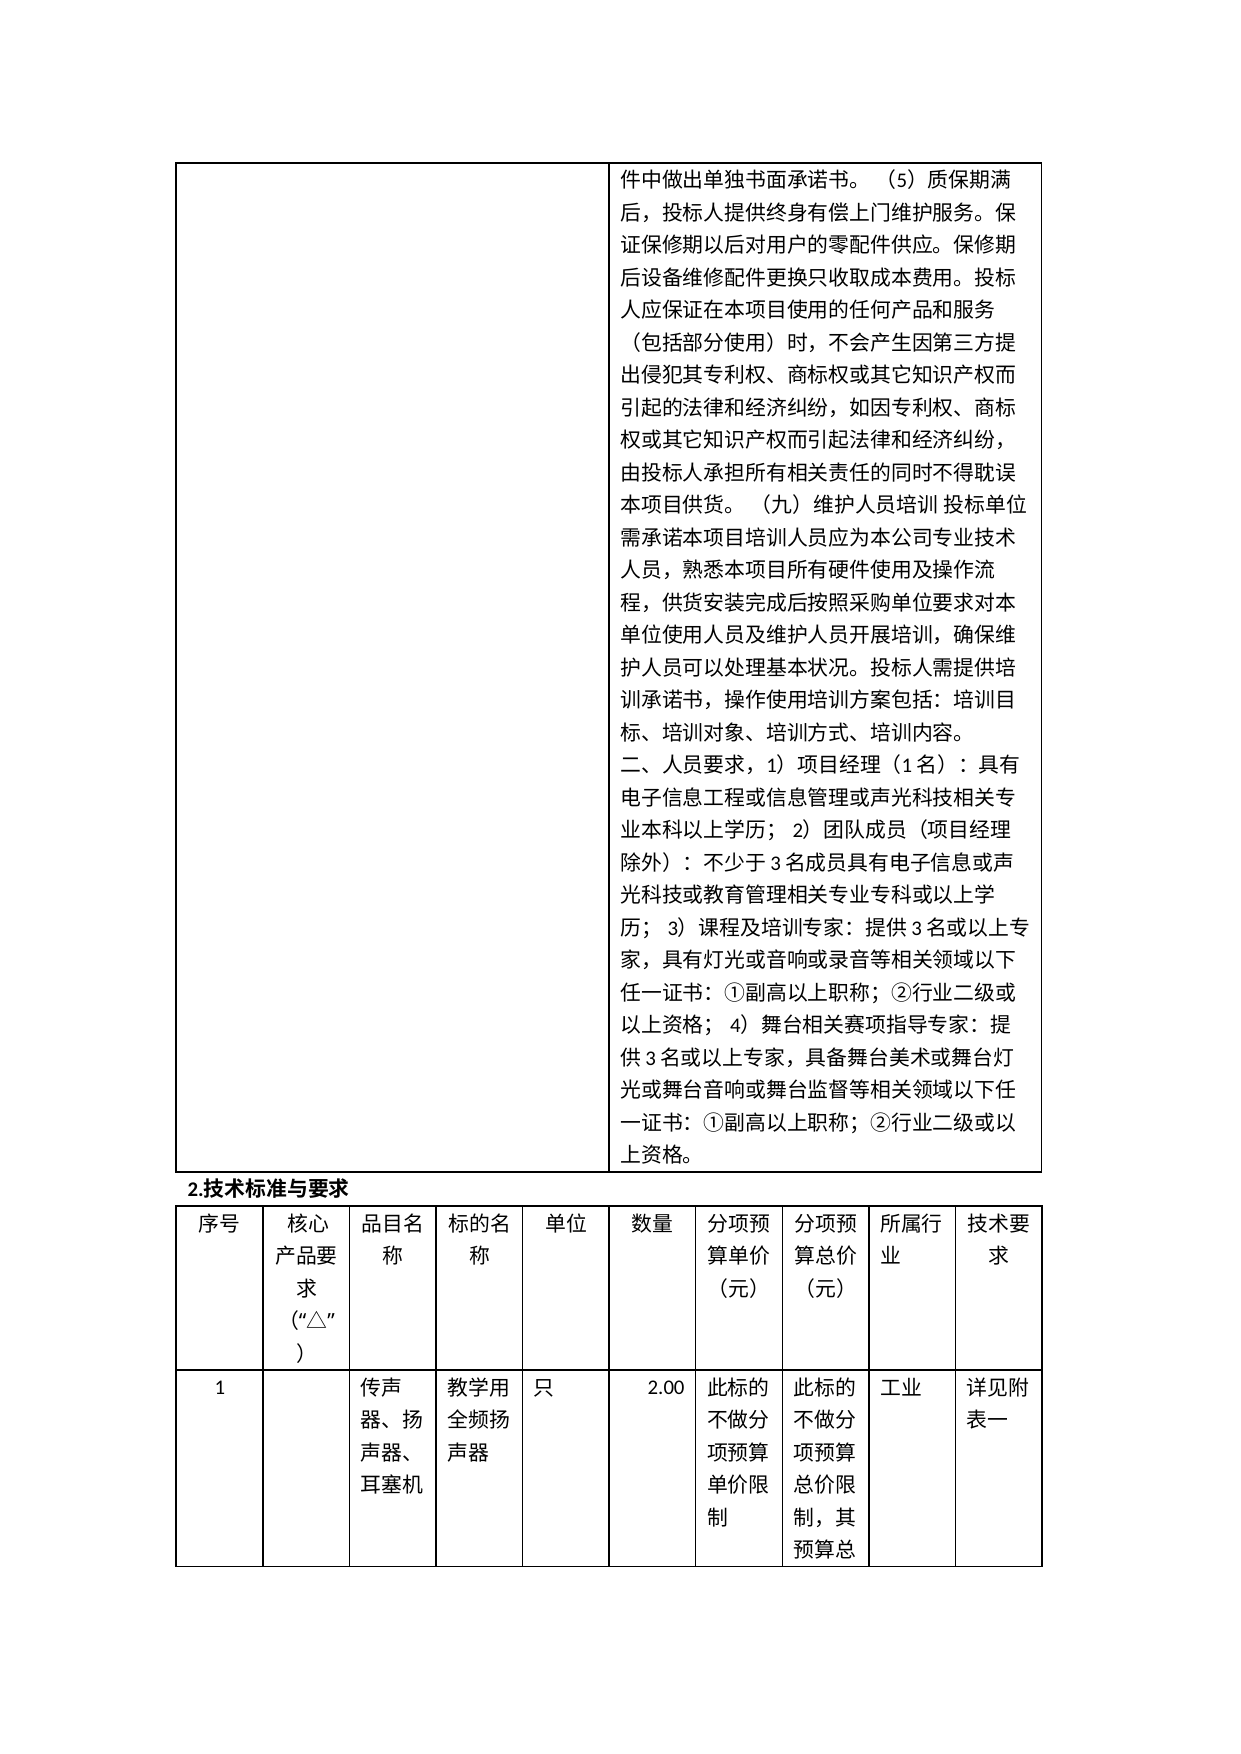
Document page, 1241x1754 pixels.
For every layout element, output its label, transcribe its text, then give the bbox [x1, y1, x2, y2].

table_cell 工业 [870, 1371, 955, 1566]
table_cell 传声器、扬声器、耳塞机 [350, 1371, 435, 1566]
table_header 技术要求 [956, 1207, 1041, 1369]
table_header 数量 [610, 1207, 695, 1369]
text 2.技术标准与要求 [187, 1173, 1053, 1205]
table_header 标的名称 [437, 1207, 522, 1369]
table_cell 2.00 [610, 1371, 695, 1566]
table_header 所属行业 [870, 1207, 955, 1369]
table_header 序号 [177, 1207, 262, 1369]
table_cell 教学用全频扬声器 [437, 1371, 522, 1566]
table_header 单位 [523, 1207, 608, 1369]
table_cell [783, 1371, 868, 1566]
table_header 分项预算单价（元） [696, 1207, 782, 1369]
table_cell 1 [177, 1371, 262, 1566]
table_header 品目名称 [350, 1207, 435, 1369]
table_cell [610, 164, 1041, 1171]
table_cell 此标的不做分项预算单价限制 [696, 1371, 782, 1566]
table_cell [264, 1371, 349, 1566]
table_header 分项预算总价（元） [783, 1207, 868, 1369]
table_cell 其他 [177, 164, 608, 1171]
table_cell 详见附表一 [956, 1371, 1041, 1566]
table_cell 只 [523, 1371, 608, 1566]
table_header 核心产品要求（“△”） [264, 1207, 349, 1369]
